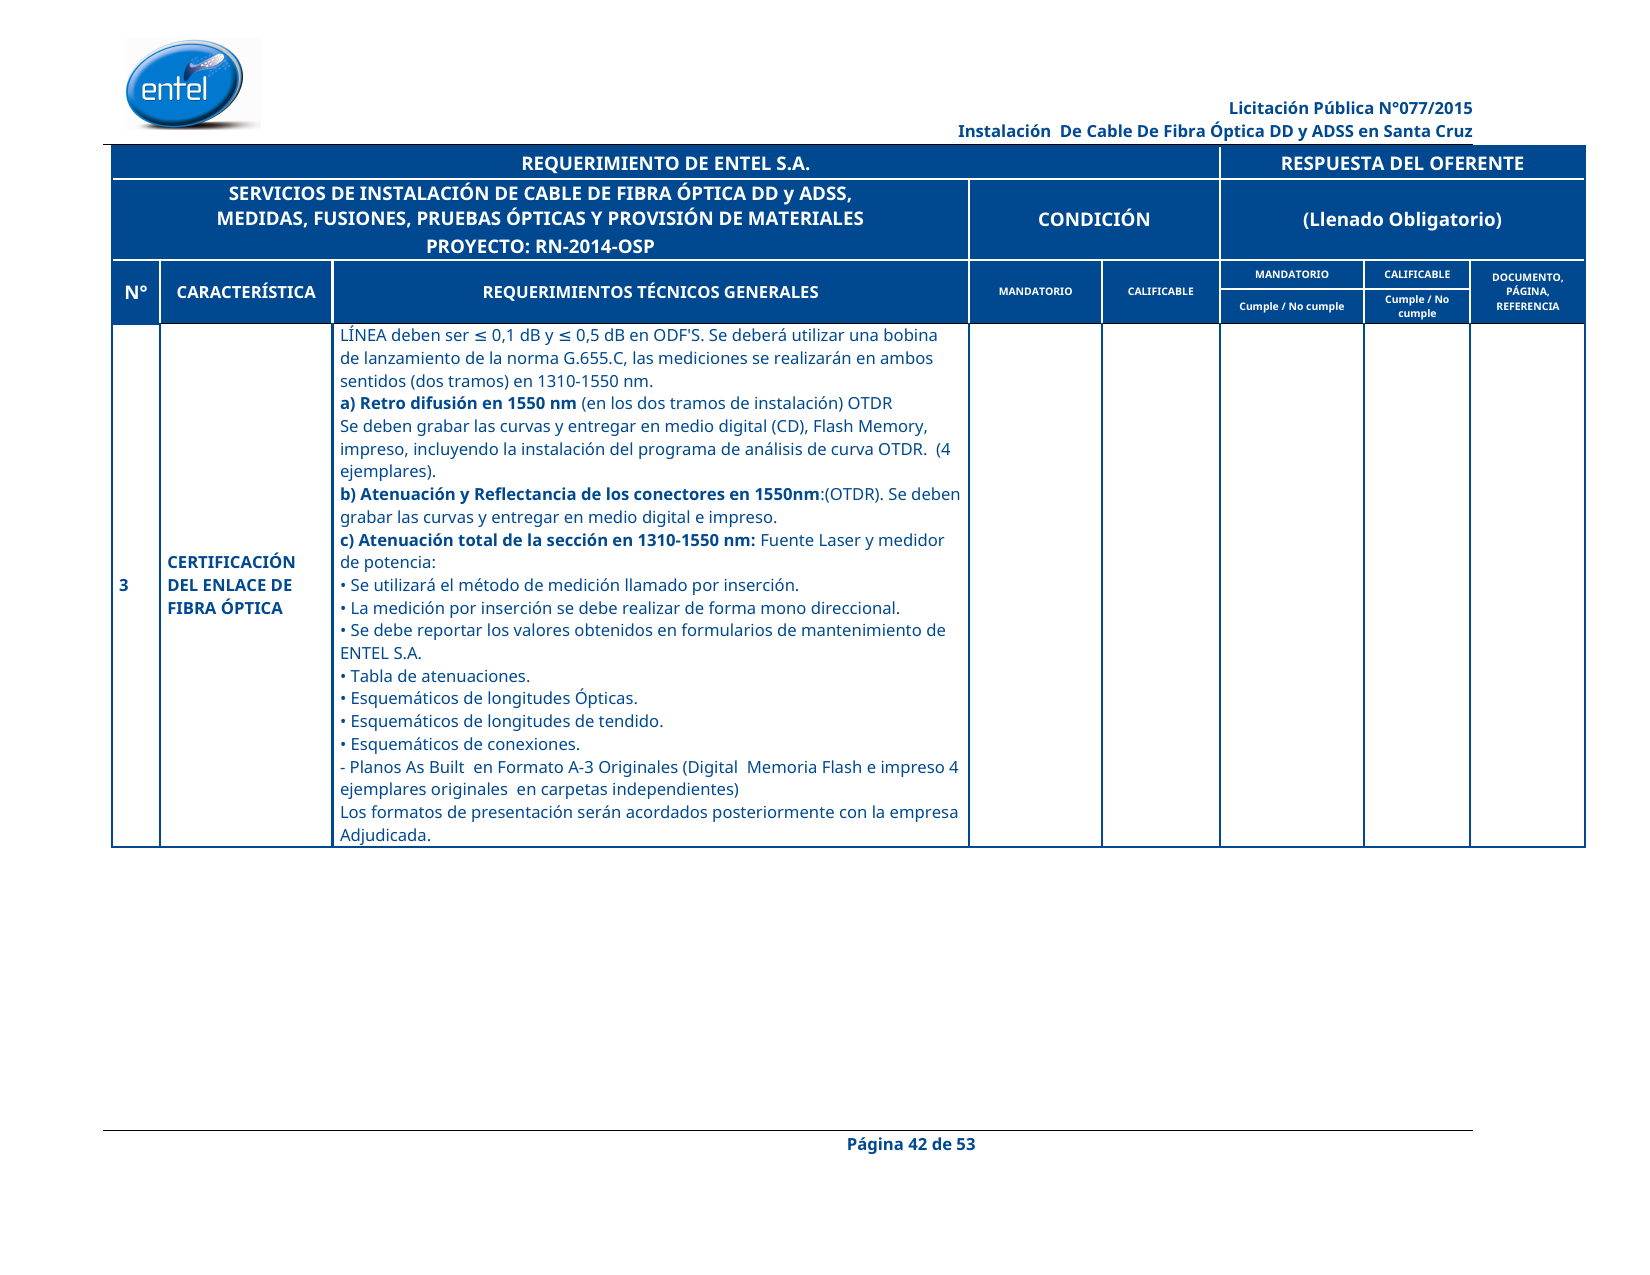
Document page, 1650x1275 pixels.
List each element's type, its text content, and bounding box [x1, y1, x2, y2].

table_cell PROYECTO: RN-2014-OSP [113, 231, 968, 259]
table_header REQUERIMIENTO DE ENTEL S.A. [113, 147, 1219, 178]
table_cell CARACTERÍSTICA [161, 261, 331, 323]
table_cell [970, 324, 1101, 846]
table_cell Cumple / No cumple [1365, 290, 1469, 323]
table_cell [1103, 324, 1219, 846]
table_cell REQUERIMIENTOS TÉCNICOS GENERALES [334, 261, 968, 323]
table_cell DOCUMENTO, PÁGINA, REFERENCIA [1471, 261, 1584, 323]
table_cell SERVICIOS DE INSTALACIÓN DE CABLE DE FIBRA ÓPTICA DD y ADSS, MEDIDAS, FUSIONES, PRUEBAS ÓPTICAS Y PROVISIÓN DE MATERIALES [113, 180, 968, 231]
table_cell (Llenado Obligatorio) [1221, 180, 1584, 259]
table_cell Cumple / No cumple [1221, 290, 1363, 323]
picture [125, 38, 261, 130]
table_cell MANDATORIO [1221, 261, 1363, 288]
table_cell CALIFICABLE [1365, 261, 1469, 288]
table_cell N° [113, 261, 159, 323]
table_cell [1221, 324, 1363, 846]
table_cell TEST DE CERTIFICACIÓN DEL ENLACE DE FIBRA ÓPTICA [161, 324, 331, 846]
table_cell CONDICIÓN [970, 180, 1219, 259]
table_cell 3 [113, 325, 159, 846]
table_cell CALIFICABLE [1103, 261, 1219, 323]
table_cell [1365, 324, 1469, 846]
table_cell [1471, 324, 1584, 846]
table_header RESPUESTA DEL OFERENTE [1221, 147, 1584, 178]
table_cell MANDATORIO [970, 261, 1101, 323]
